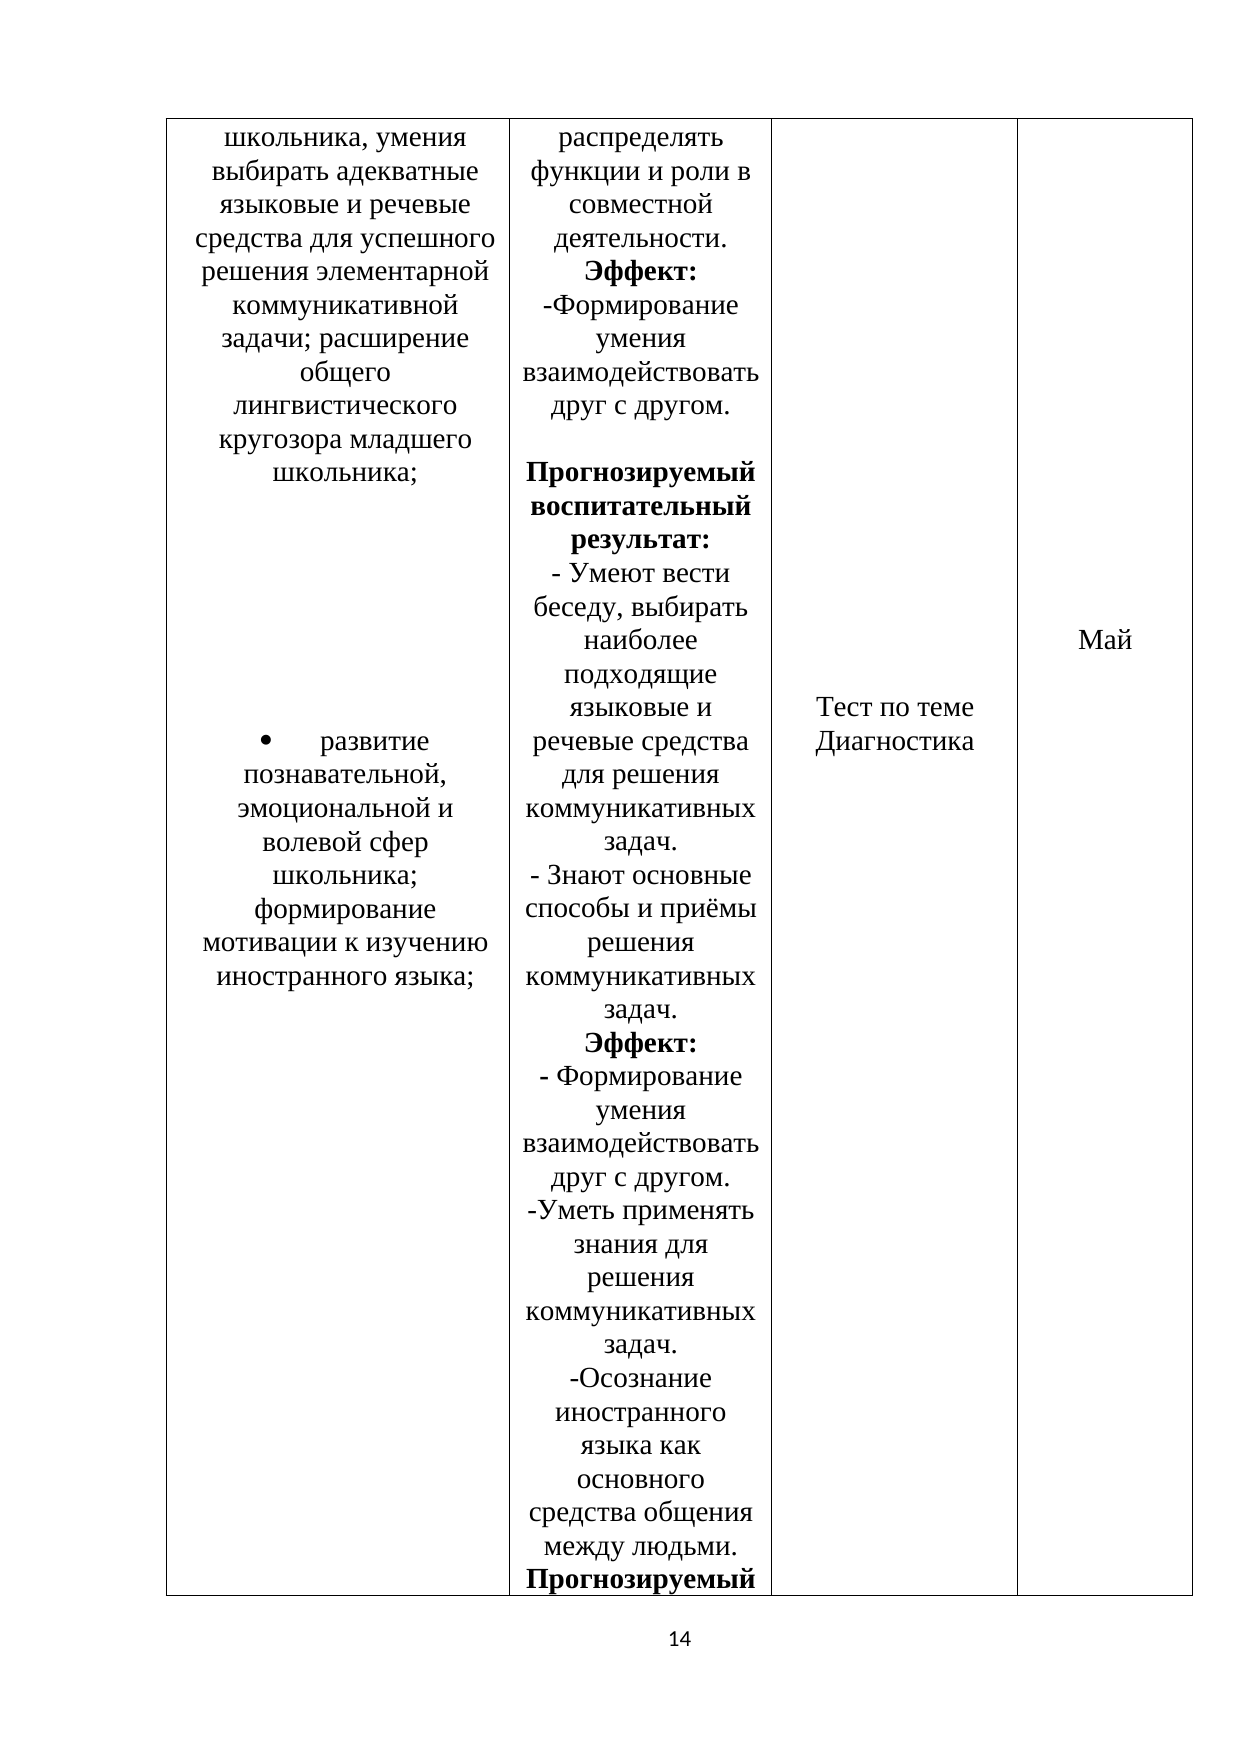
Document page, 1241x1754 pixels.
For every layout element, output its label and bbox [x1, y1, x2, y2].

table_cell [167, 119, 509, 1595]
table_cell [772, 119, 1017, 1595]
table_cell [510, 119, 771, 1595]
table_cell [1018, 119, 1192, 1595]
